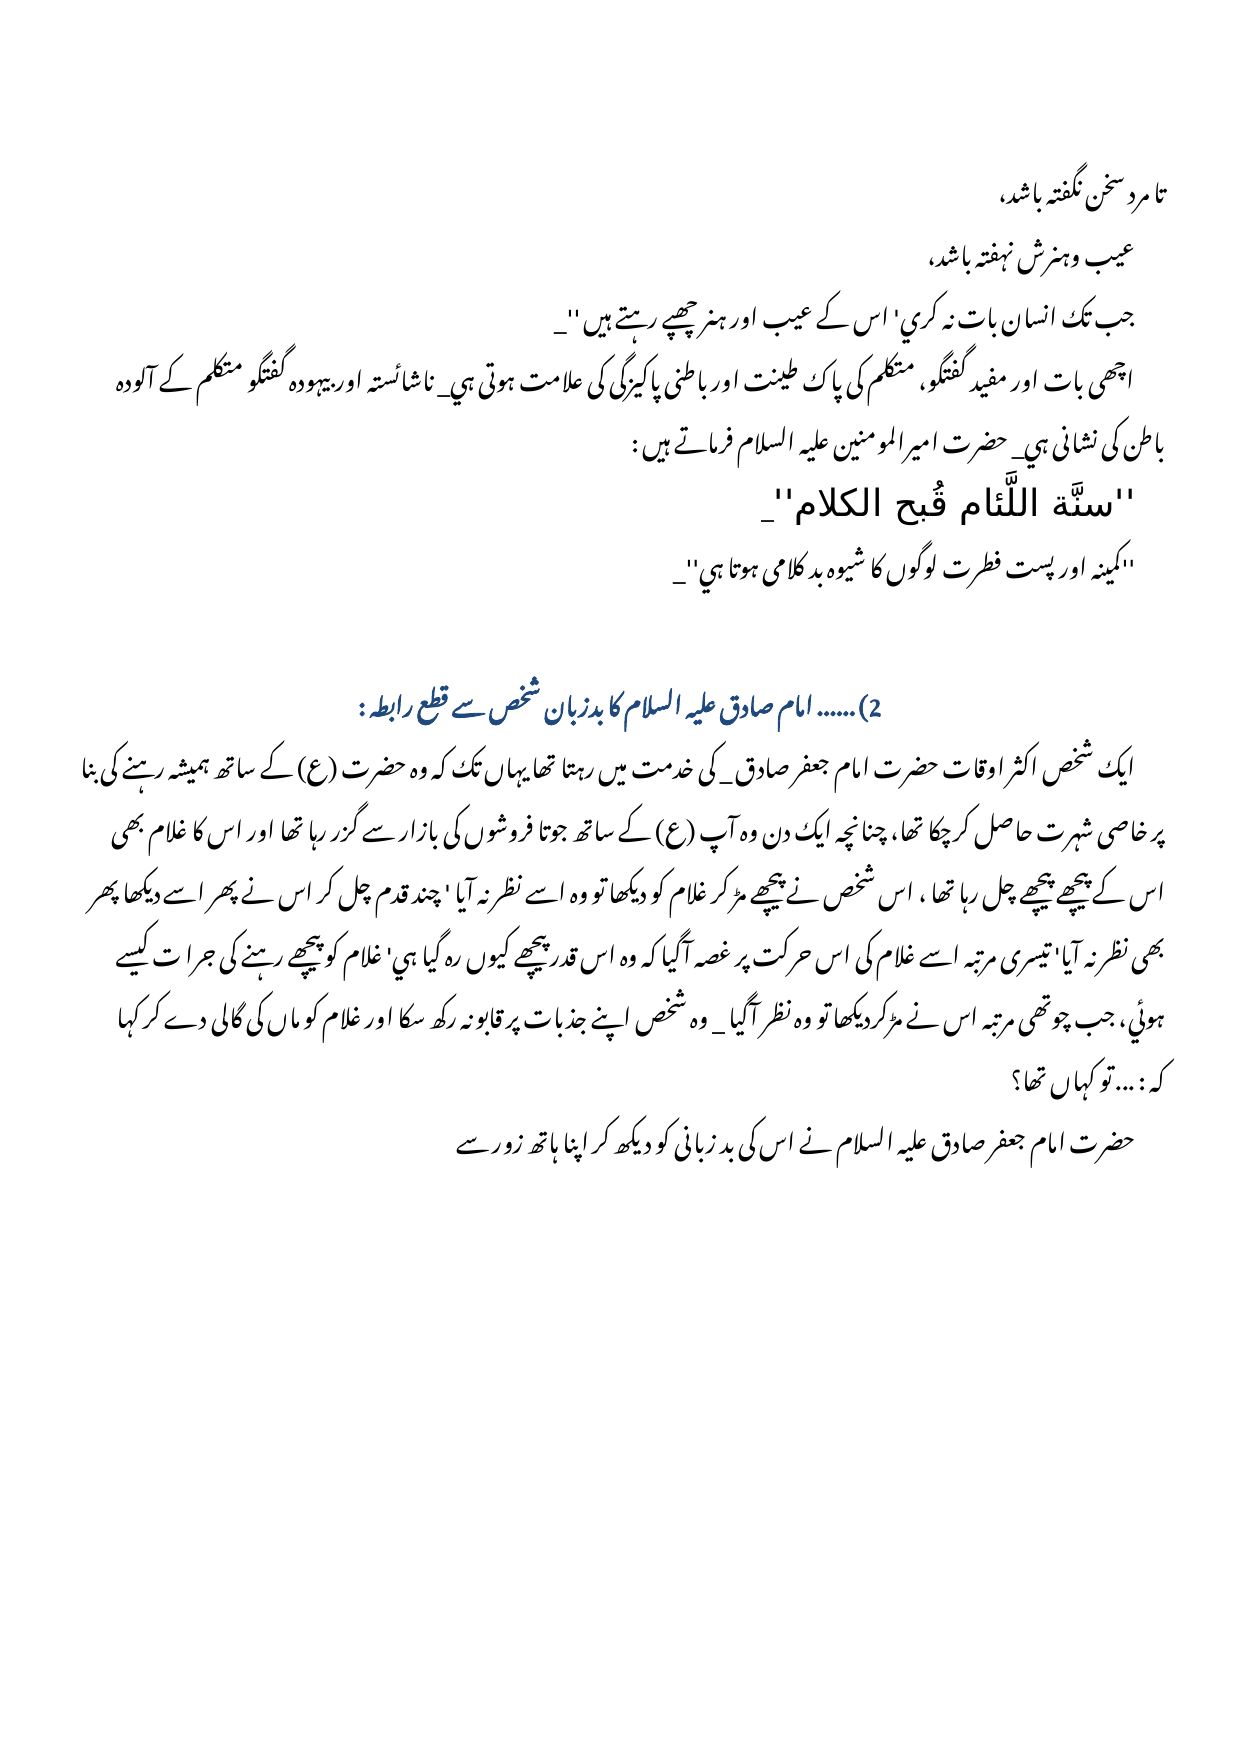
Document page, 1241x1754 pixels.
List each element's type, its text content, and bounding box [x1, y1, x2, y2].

text اچھى بات اور مفيد گفتگو، متكلم كى پاك طينت اور باطنى پاكيزگى كى علامت ہوتى ہي_ ناشائستہ اور بيہودہ گفتگو متكلم كے آلودہ باطن كى نشانى ہي_ حضرت اميرالمومنين عليه السلام فرماتے ہيں : [75, 344, 1165, 469]
text جب تك انسان بات نہ كري' اس كے عيب اور ہنر چھپے رہتے ہيں ''_ [75, 281, 1165, 344]
text تا مرد سخن نگفتہ باشد، [75, 94, 1165, 219]
text عيب وہنرش نہفتہ باشد، [75, 219, 1165, 281]
text ''سنَّة اللَّئام قُبح الكلام''_ [75, 469, 1165, 531]
text حضرت امام جعفر صادق عليه السلام نے اس كى بد زبانى كو ديكھ كر اپنا ہاتھ زور سے [75, 1106, 1165, 1169]
text ايك شخص اكثر اوقات حضرت امام جعفر صادق _ كى خدمت ميں رہتا تھا يہاں تك كہ وہ حضرت (ع) كے ساتھ ہميشہ رہنے كى بنا پر خاصى شہرت حاصل كرچكا تھا، چنانچہ ايك دن وہ آپ (ع) كے ساتھ جوتا فروشوں كى بازار سے گزر رہا تھا اور اس كا غلام بھى اس كے پيچھے پيچھے چل رہا تھا ، اس شخص نے پيچھے مڑ كر غلام كو ديكھا تو وہ اسے نظر نہ آيا ' چند قدم چل كر اس نے پھر اسے ديكھا پھر بھى نظر نہ آيا' تيسرى مرتبہ اسے غلام كى اس حركت پر غصہ آگيا كہ وہ اس قدر پيچھے كيوں رہ گيا ہي' غلام كو پيچھے رہنے كى جرا ت كيسے ہوئي، جب چوتھى مرتبہ اس نے مڑكرديكھا تو وہ نظر آگيا _ وہ شخص اپنے جذبات پر قابو نہ ركھ سكا اور غلام كو ماں كى گالى دے كر كہا كہ : ... تو كہاں تھا؟ [75, 731, 1165, 1106]
text ''كمينہ اور پست فطرت لوگوں كا شيوہ بد كلامى ہوتا ہي''_ [75, 531, 1165, 594]
subtitle 2) ...... امام صادق عليه السلام كا بدزبان شخص سے قطع رابطہ : [75, 669, 1165, 731]
